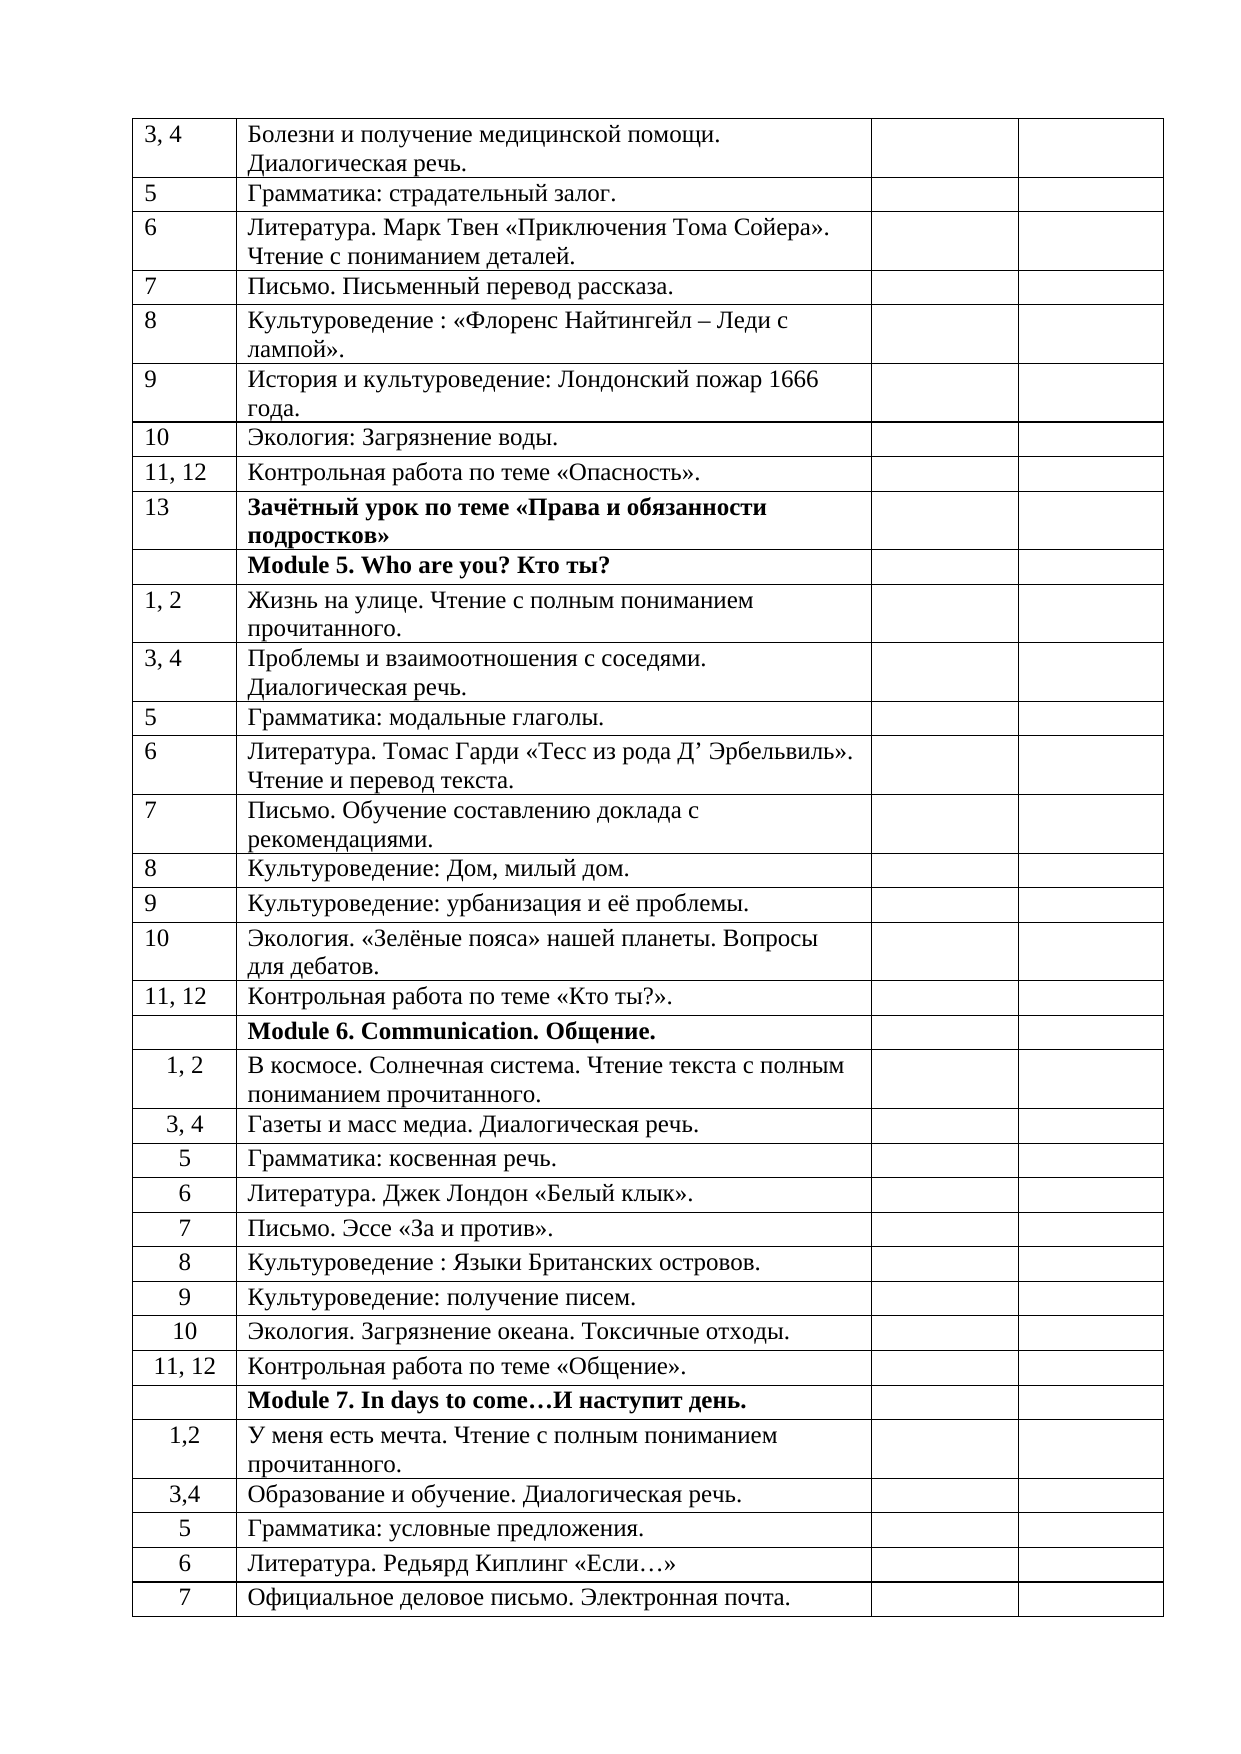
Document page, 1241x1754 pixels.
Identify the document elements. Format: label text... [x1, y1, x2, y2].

table_cell Культуроведение: урбанизация и её проблемы. [237, 888, 871, 922]
table_cell [872, 1420, 1018, 1478]
table_cell [872, 643, 1018, 701]
table_cell [1019, 1316, 1163, 1350]
table_cell [1019, 923, 1163, 980]
table_cell Экология. «Зелёные пояса» нашей планеты. Вопросы для дебатов. [237, 923, 871, 980]
table_cell 1, 2 [133, 1050, 236, 1108]
table_cell Культуроведение: получение писем. [237, 1282, 871, 1315]
table_cell [1019, 1178, 1163, 1212]
table_cell [872, 1144, 1018, 1177]
table_cell [1019, 736, 1163, 794]
table_cell 7 [133, 795, 236, 852]
table_cell Культуроведение : «Флоренс Найтингейл – Леди с лампой». [237, 305, 871, 363]
table_cell 5 [133, 1513, 236, 1547]
table_cell [1019, 305, 1163, 363]
table_cell Экология. Загрязнение океана. Токсичные отходы. [237, 1316, 871, 1350]
table_cell [872, 888, 1018, 922]
table_cell [1019, 119, 1163, 177]
table_cell [872, 1282, 1018, 1315]
table_cell [872, 1548, 1018, 1581]
table_cell 8 [133, 1247, 236, 1281]
table_cell Module 7. In days to come…И наступит день. [237, 1386, 871, 1419]
table_cell [872, 550, 1018, 584]
table_cell [872, 1050, 1018, 1108]
table_cell [872, 492, 1018, 549]
table_cell 3, 4 [133, 643, 236, 701]
table_cell 7 [133, 271, 236, 304]
table_cell [872, 795, 1018, 852]
table_cell 1, 2 [133, 585, 236, 642]
table_cell 7 [133, 1213, 236, 1246]
table_cell [872, 854, 1018, 887]
table_cell Письмо. Письменный перевод рассказа. [237, 271, 871, 304]
table_cell [872, 178, 1018, 211]
table_cell [872, 212, 1018, 270]
table_cell [872, 1213, 1018, 1246]
table_cell У меня есть мечта. Чтение с полным пониманием прочитанного. [237, 1420, 871, 1478]
table_cell [872, 736, 1018, 794]
table_cell [872, 1479, 1018, 1512]
table_cell Официальное деловое письмо. Электронная почта. [237, 1583, 871, 1616]
table_cell Контрольная работа по теме «Общение». [237, 1351, 871, 1384]
table_cell Газеты и масс медиа. Диалогическая речь. [237, 1109, 871, 1142]
table_cell [1019, 212, 1163, 270]
table_cell 5 [133, 178, 236, 211]
table_cell 6 [133, 212, 236, 270]
table_cell 10 [133, 423, 236, 456]
table_cell [1019, 888, 1163, 922]
table_cell Module 5. Who are you? Кто ты? [237, 550, 871, 584]
table_cell [1019, 457, 1163, 491]
table_cell 10 [133, 1316, 236, 1350]
table_cell [1019, 423, 1163, 456]
table_cell Культуроведение : Языки Британских островов. [237, 1247, 871, 1281]
table_cell [872, 1109, 1018, 1142]
table_cell [1019, 585, 1163, 642]
table_cell 3,4 [133, 1479, 236, 1512]
table_cell [872, 1247, 1018, 1281]
table_cell Проблемы и взаимоотношения с соседями. Диалогическая речь. [237, 643, 871, 701]
table_cell [133, 1386, 236, 1419]
table_cell 1,2 [133, 1420, 236, 1478]
table_cell [872, 305, 1018, 363]
table_cell [872, 585, 1018, 642]
table_cell [872, 1386, 1018, 1419]
table_cell [1019, 364, 1163, 421]
table_cell [1019, 271, 1163, 304]
table_cell 6 [133, 1548, 236, 1581]
table_cell [1019, 1479, 1163, 1512]
table_cell [872, 1513, 1018, 1547]
table_cell [872, 1016, 1018, 1049]
table_cell [872, 119, 1018, 177]
table_cell 13 [133, 492, 236, 549]
table_cell 8 [133, 854, 236, 887]
table_cell 9 [133, 888, 236, 922]
table_cell [872, 702, 1018, 735]
table_cell Жизнь на улице. Чтение с полным пониманием прочитанного. [237, 585, 871, 642]
table_cell Module 6. Communication. Общение. [237, 1016, 871, 1049]
table_cell [872, 423, 1018, 456]
table_cell Грамматика: условные предложения. [237, 1513, 871, 1547]
table_cell [1019, 1213, 1163, 1246]
table_cell [872, 271, 1018, 304]
table_cell [1019, 702, 1163, 735]
table_cell [1019, 1548, 1163, 1581]
table_cell 3, 4 [133, 1109, 236, 1142]
table_cell [133, 550, 236, 584]
table_cell Образование и обучение. Диалогическая речь. [237, 1479, 871, 1512]
table_cell В космосе. Солнечная система. Чтение текста с полным пониманием прочитанного. [237, 1050, 871, 1108]
table_cell Зачётный урок по теме «Права и обязанности подростков» [237, 492, 871, 549]
table_cell [872, 923, 1018, 980]
table_cell [1019, 1016, 1163, 1049]
table_cell [872, 1178, 1018, 1212]
table_cell 7 [133, 1583, 236, 1616]
table_cell Литература. Томас Гарди «Тесс из рода Д’ Эрбельвиль». Чтение и перевод текста. [237, 736, 871, 794]
table_cell 6 [133, 736, 236, 794]
table_cell 11, 12 [133, 981, 236, 1015]
table_cell Грамматика: косвенная речь. [237, 1144, 871, 1177]
table_cell Литература. Джек Лондон «Белый клык». [237, 1178, 871, 1212]
table_cell 8 [133, 305, 236, 363]
table_cell Болезни и получение медицинской помощи. Диалогическая речь. [237, 119, 871, 177]
table_cell [1019, 1247, 1163, 1281]
table_cell Контрольная работа по теме «Опасность». [237, 457, 871, 491]
table_cell [133, 1016, 236, 1049]
table_cell 10 [133, 923, 236, 980]
table_cell [1019, 1513, 1163, 1547]
table_cell 5 [133, 702, 236, 735]
table_cell 5 [133, 1144, 236, 1177]
table_cell [872, 1316, 1018, 1350]
table_cell [1019, 1109, 1163, 1142]
table_cell [872, 981, 1018, 1015]
table_cell [1019, 1583, 1163, 1616]
table_cell 6 [133, 1178, 236, 1212]
table_cell [872, 1351, 1018, 1384]
table_cell Литература. Марк Твен «Приключения Тома Сойера». Чтение с пониманием деталей. [237, 212, 871, 270]
table_cell [1019, 1282, 1163, 1315]
table_cell [1019, 1144, 1163, 1177]
table_cell Грамматика: страдательный залог. [237, 178, 871, 211]
table_cell Литература. Редьярд Киплинг «Если…» [237, 1548, 871, 1581]
table_cell 11, 12 [133, 1351, 236, 1384]
table_cell [1019, 854, 1163, 887]
table_cell История и культуроведение: Лондонский пожар 1666 года. [237, 364, 871, 421]
table_cell Письмо. Эссе «За и против». [237, 1213, 871, 1246]
table_cell [872, 364, 1018, 421]
table_cell Письмо. Обучение составлению доклада с рекомендациями. [237, 795, 871, 852]
table_cell [872, 1583, 1018, 1616]
table_cell 11, 12 [133, 457, 236, 491]
table_cell [1019, 492, 1163, 549]
table_cell 9 [133, 364, 236, 421]
table_cell Контрольная работа по теме «Кто ты?». [237, 981, 871, 1015]
table_cell [1019, 643, 1163, 701]
table_cell [1019, 1420, 1163, 1478]
table_cell [1019, 795, 1163, 852]
table_cell [872, 457, 1018, 491]
table_cell Культуроведение: Дом, милый дом. [237, 854, 871, 887]
table_cell [1019, 1386, 1163, 1419]
table_cell [1019, 550, 1163, 584]
table_cell [1019, 981, 1163, 1015]
table_cell Грамматика: модальные глаголы. [237, 702, 871, 735]
table_cell [1019, 1050, 1163, 1108]
table_cell 9 [133, 1282, 236, 1315]
table_cell Экология: Загрязнение воды. [237, 423, 871, 456]
table_cell [1019, 1351, 1163, 1384]
table_cell [1019, 178, 1163, 211]
table_cell 3, 4 [133, 119, 236, 177]
